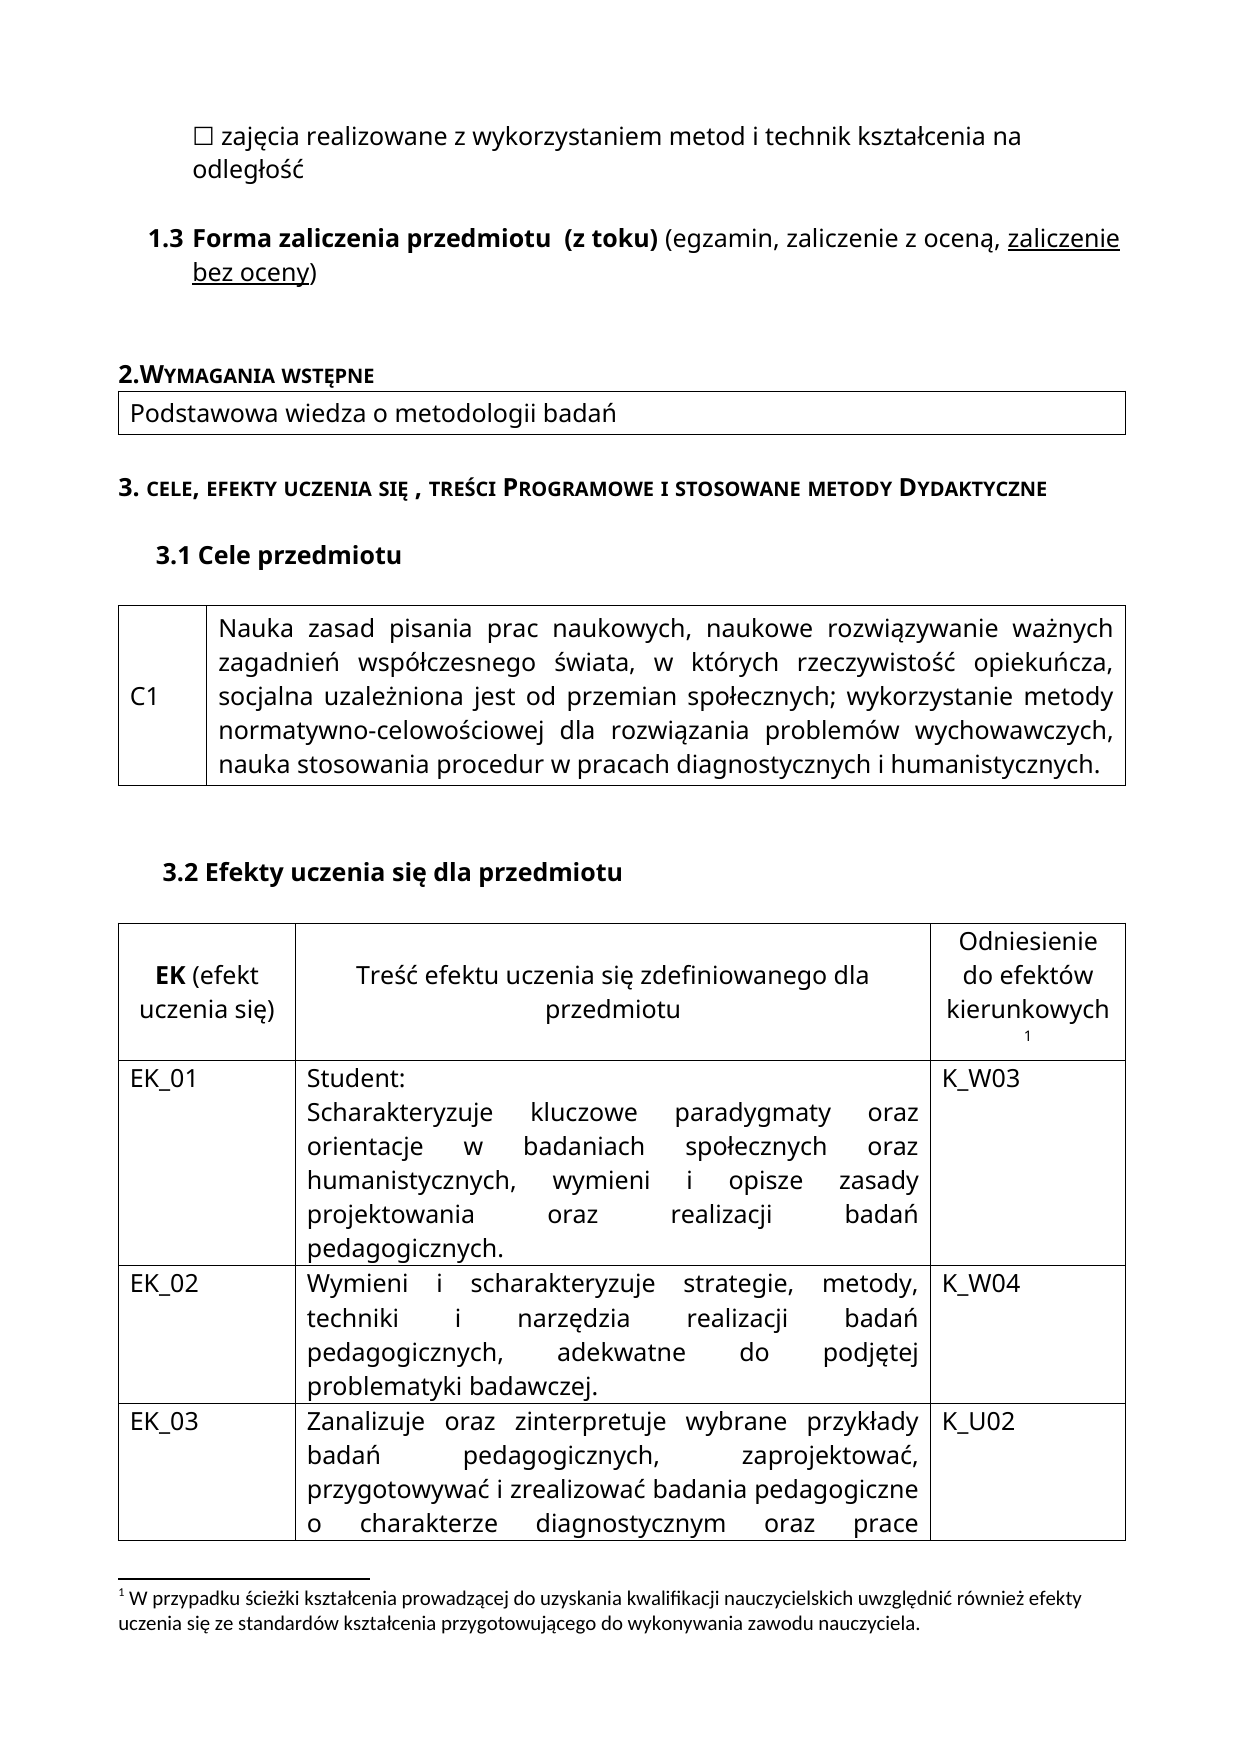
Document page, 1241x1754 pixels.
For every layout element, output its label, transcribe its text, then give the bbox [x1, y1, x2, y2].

text ☐ zajęcia realizowane z wykorzystaniem metod i technik kształcenia na odległość [192, 118, 1122, 186]
table_cell K_W03 [931, 1061, 1125, 1265]
table_cell EK_02 [119, 1266, 295, 1402]
table_header Podstawowa wiedza o metodologii badań [119, 392, 1125, 434]
text 3.1 Cele przedmiotu [156, 537, 1122, 571]
table_cell K_W04 [931, 1266, 1125, 1402]
table_cell EK_03 [119, 1404, 295, 1540]
table_header EK (efekt uczenia się) [119, 924, 295, 1060]
table_cell K_U02 [931, 1404, 1125, 1540]
table_header Nauka zasad pisania prac naukowych, naukowe rozwiązywanie ważnych zagadnień współczesnego świata, w których rzeczywistość opiekuńcza, socjalna uzależniona jest od przemian społecznych; wykorzystanie metody normatywno-celowościowej dla rozwiązania problemów wychowawczych, nauka stosowania procedur w pracach diagnostycznych i humanistycznych. [207, 606, 1125, 785]
text 2.Wymagania wstępne [118, 357, 1122, 391]
table_header Odniesienie do efektów kierunkowych [931, 924, 1125, 1060]
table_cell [296, 1404, 930, 1540]
text 3. cele, efekty uczenia się , treści Programowe i stosowane metody Dydaktyczne [118, 469, 1122, 503]
table_header C1 [119, 606, 206, 785]
table_cell Wymieni i scharakteryzuje strategie, metody, techniki i narzędzia realizacji badań pedagogicznych, adekwatne do podjętej problematyki badawczej. [296, 1266, 930, 1402]
table_cell EK_01 [119, 1061, 295, 1265]
table_cell Student: Scharakteryzuje kluczowe paradygmaty oraz orientacje w badaniach społecznych oraz humanistycznych, wymieni i opisze zasady projektowania oraz realizacji badań pedagogicznych. [296, 1061, 930, 1265]
table_header Treść efektu uczenia się zdefiniowanego dla przedmiotu [296, 924, 930, 1060]
text 1.3 Forma zaliczenia przedmiotu (z toku) (egzamin, zaliczenie z oceną, zaliczenie bez oceny) [148, 220, 1122, 288]
text 3.2 Efekty uczenia się dla przedmiotu [162, 854, 1122, 888]
